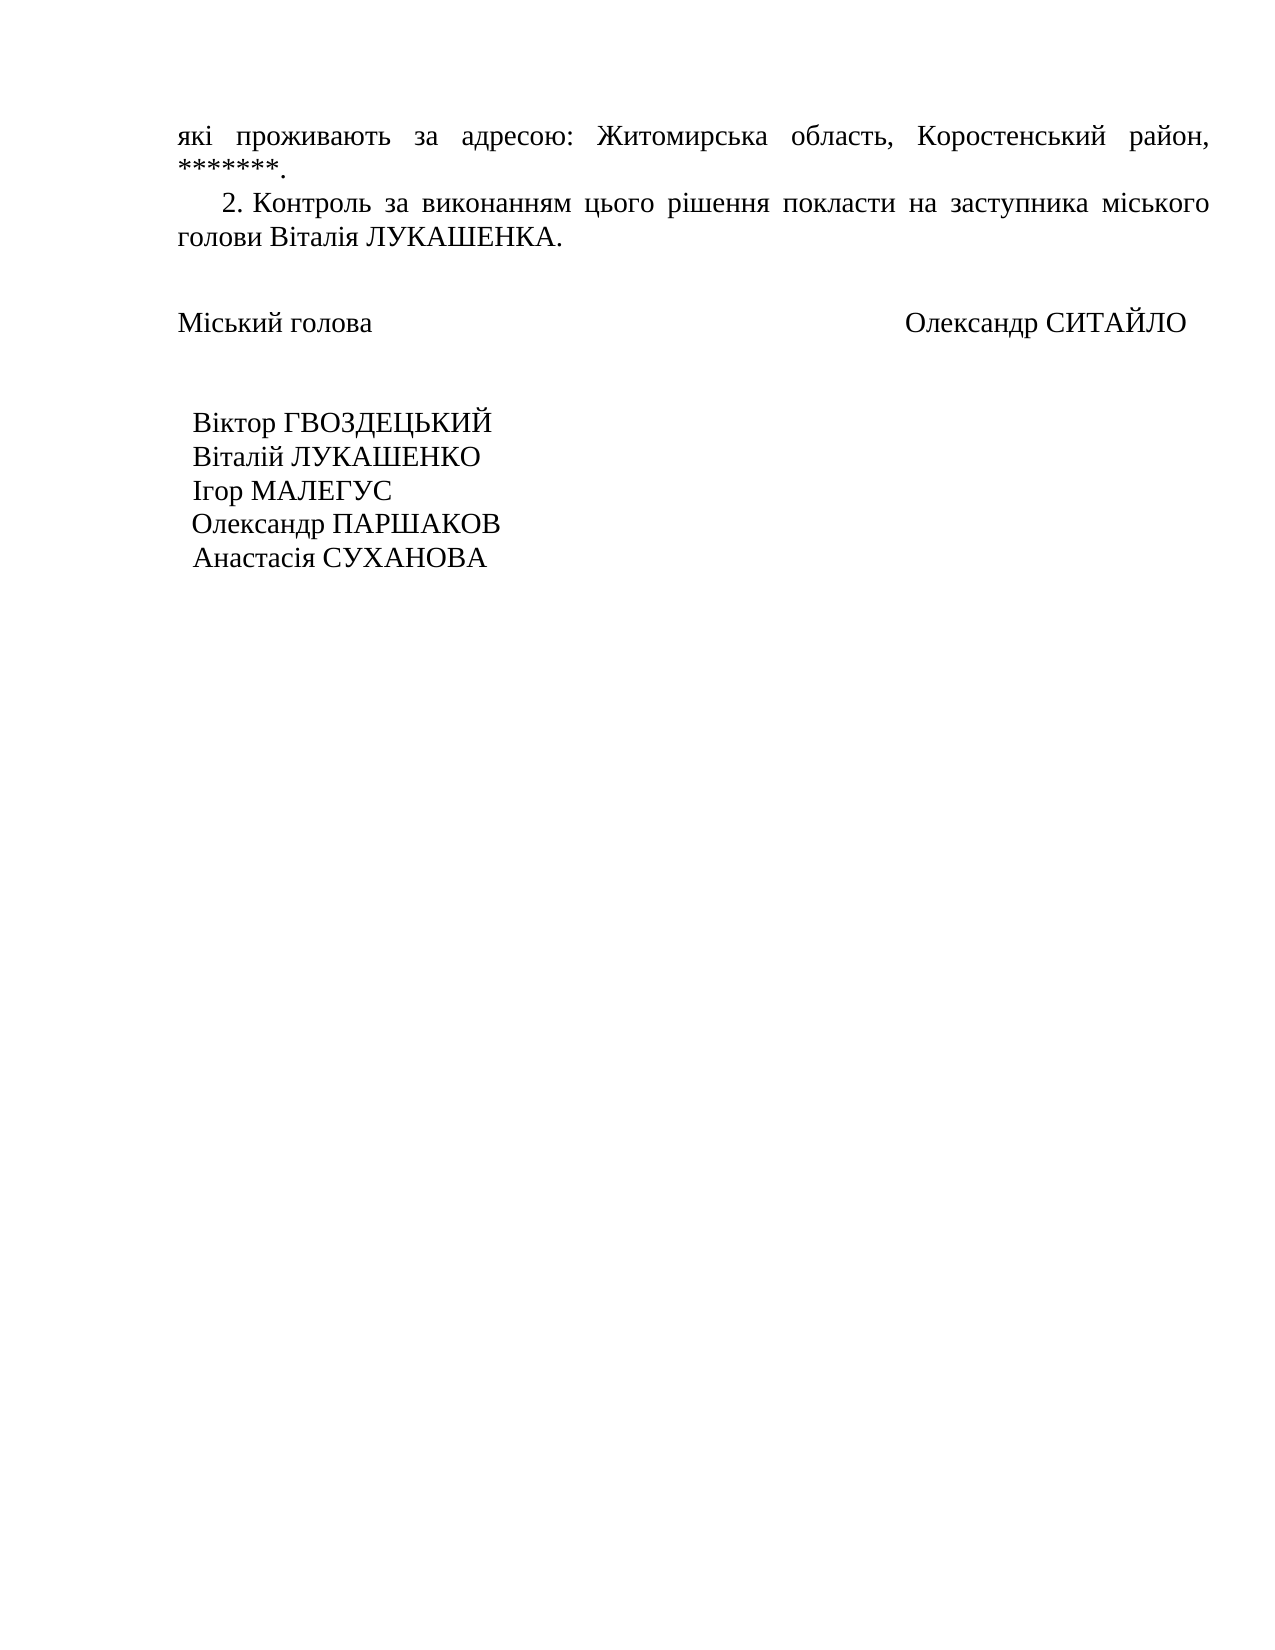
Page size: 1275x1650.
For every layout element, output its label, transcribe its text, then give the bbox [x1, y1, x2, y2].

text Міський голова Олександр СИТАЙЛО [177, 305, 1216, 338]
text Олександр ПАРШАКОВ [148, 506, 1216, 540]
text Віталій ЛУКАШЕНКО [185, 439, 1216, 473]
text Ігор МАЛЕГУС [185, 473, 1216, 506]
text Анастасія СУХАНОВА [185, 540, 1216, 573]
list Контроль за виконанням цього рішення покласти на заступника міського голови Віталія ЛУКАШЕНКА. [177, 185, 1211, 252]
text Віктор ГВОЗДЕЦЬКИЙ [185, 406, 1216, 439]
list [177, 118, 1211, 185]
